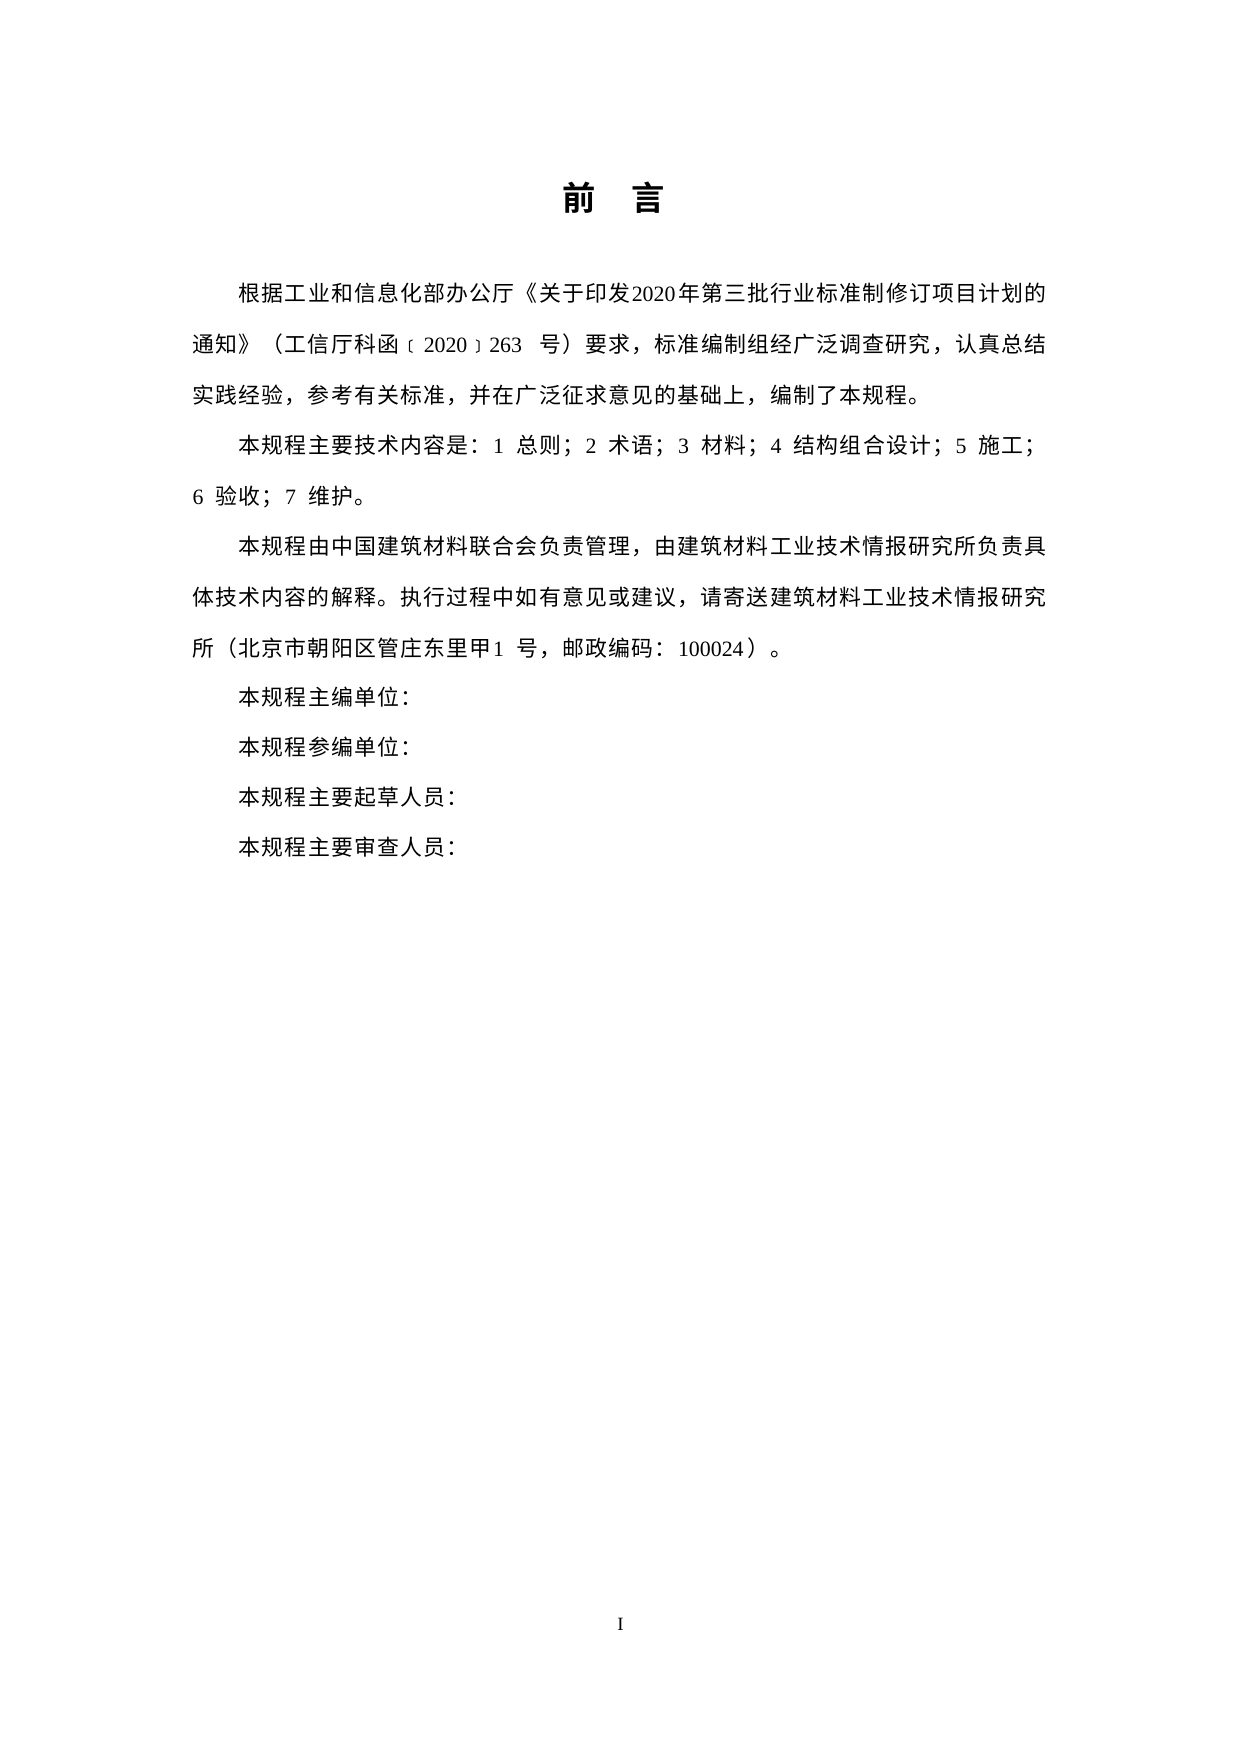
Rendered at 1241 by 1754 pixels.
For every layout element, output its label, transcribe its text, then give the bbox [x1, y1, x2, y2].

text 本规程主要技术内容是：1 总则；2 术语；3材料；4 结构组合设计；5 施工；6验收；7 维护。 [192, 427, 1048, 512]
text 本规程主编单位： [192, 679, 1048, 713]
text 本规程主要起草人员： [192, 779, 1048, 813]
text 本规程由中国建筑材料联合会负责管理，由建筑材料工业技术情报研究所负责具体技术内容的解释。执行过程中如有意见或建议，请寄送建筑材料工业技术情报研究所（北京市朝阳区管庄东里甲1号，邮政编码：100024）。 [192, 527, 1048, 663]
text 根据工业和信息化部办公厅《关于印发2020年第三批行业标准制修订项目计划的通知》（工信厅科函﹝2020﹞263号）要求，标准编制组经广泛调查研究，认真总结实践经验，参考有关标准，并在广泛征求意见的基础上，编制了本规程。 [192, 275, 1048, 411]
text 本规程参编单位： [192, 729, 1048, 763]
text 前 言 [192, 162, 1048, 230]
text 本规程主要审查人员： [192, 828, 1048, 862]
